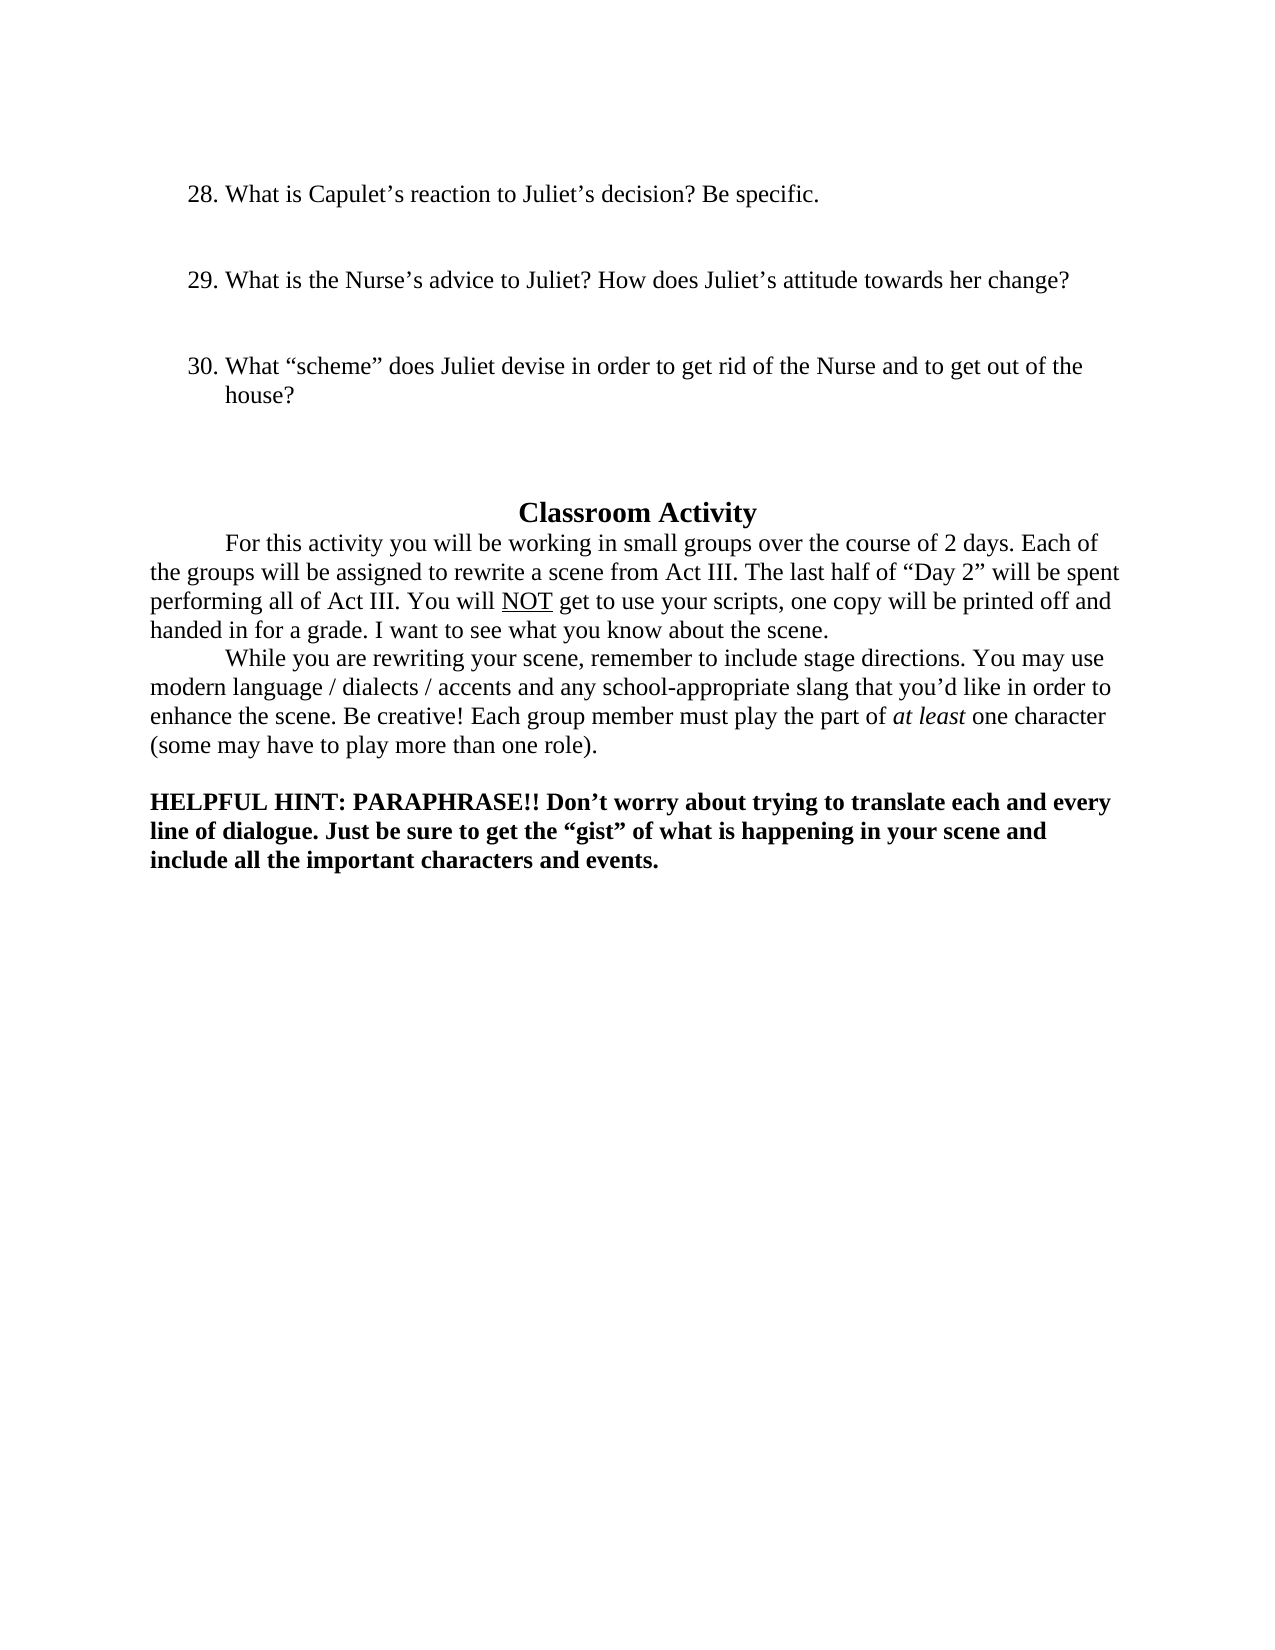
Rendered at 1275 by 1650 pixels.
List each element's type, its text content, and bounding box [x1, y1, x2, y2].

text For this activity you will be working in small groups over the course of 2 days. Each of the groups will be assigned to rewrite a scene from Act III. The last half of “Day 2” will be spent performing all of Act III. You will NOT get to use your scripts, one copy will be printed off and handed in for a grade. I want to see what you know about the scene. [150, 528, 1125, 643]
list What “scheme” does Juliet devise in order to get rid of the Nurse and to get out of the house? [187, 351, 1125, 409]
text While you are rewriting your scene, remember to include stage directions. You may use modern language / dialects / accents and any school-appropriate slang that you’d like in order to enhance the scene. Be creative! Each group member must play the part of at least one character (some may have to play more than one role). [150, 643, 1125, 758]
list What is the Nurse’s advice to Juliet? How does Juliet’s attitude towards her change? [187, 265, 1125, 294]
text HELPFUL HINT: PARAPHRASE!! Don’t worry about trying to translate each and every line of dialogue. Just be sure to get the “gist” of what is happening in your scene and include all the important characters and events. [150, 787, 1125, 873]
text Classroom Activity [150, 495, 1125, 528]
list What is Capulet’s reaction to Juliet’s decision? Be specific. [187, 179, 1125, 207]
